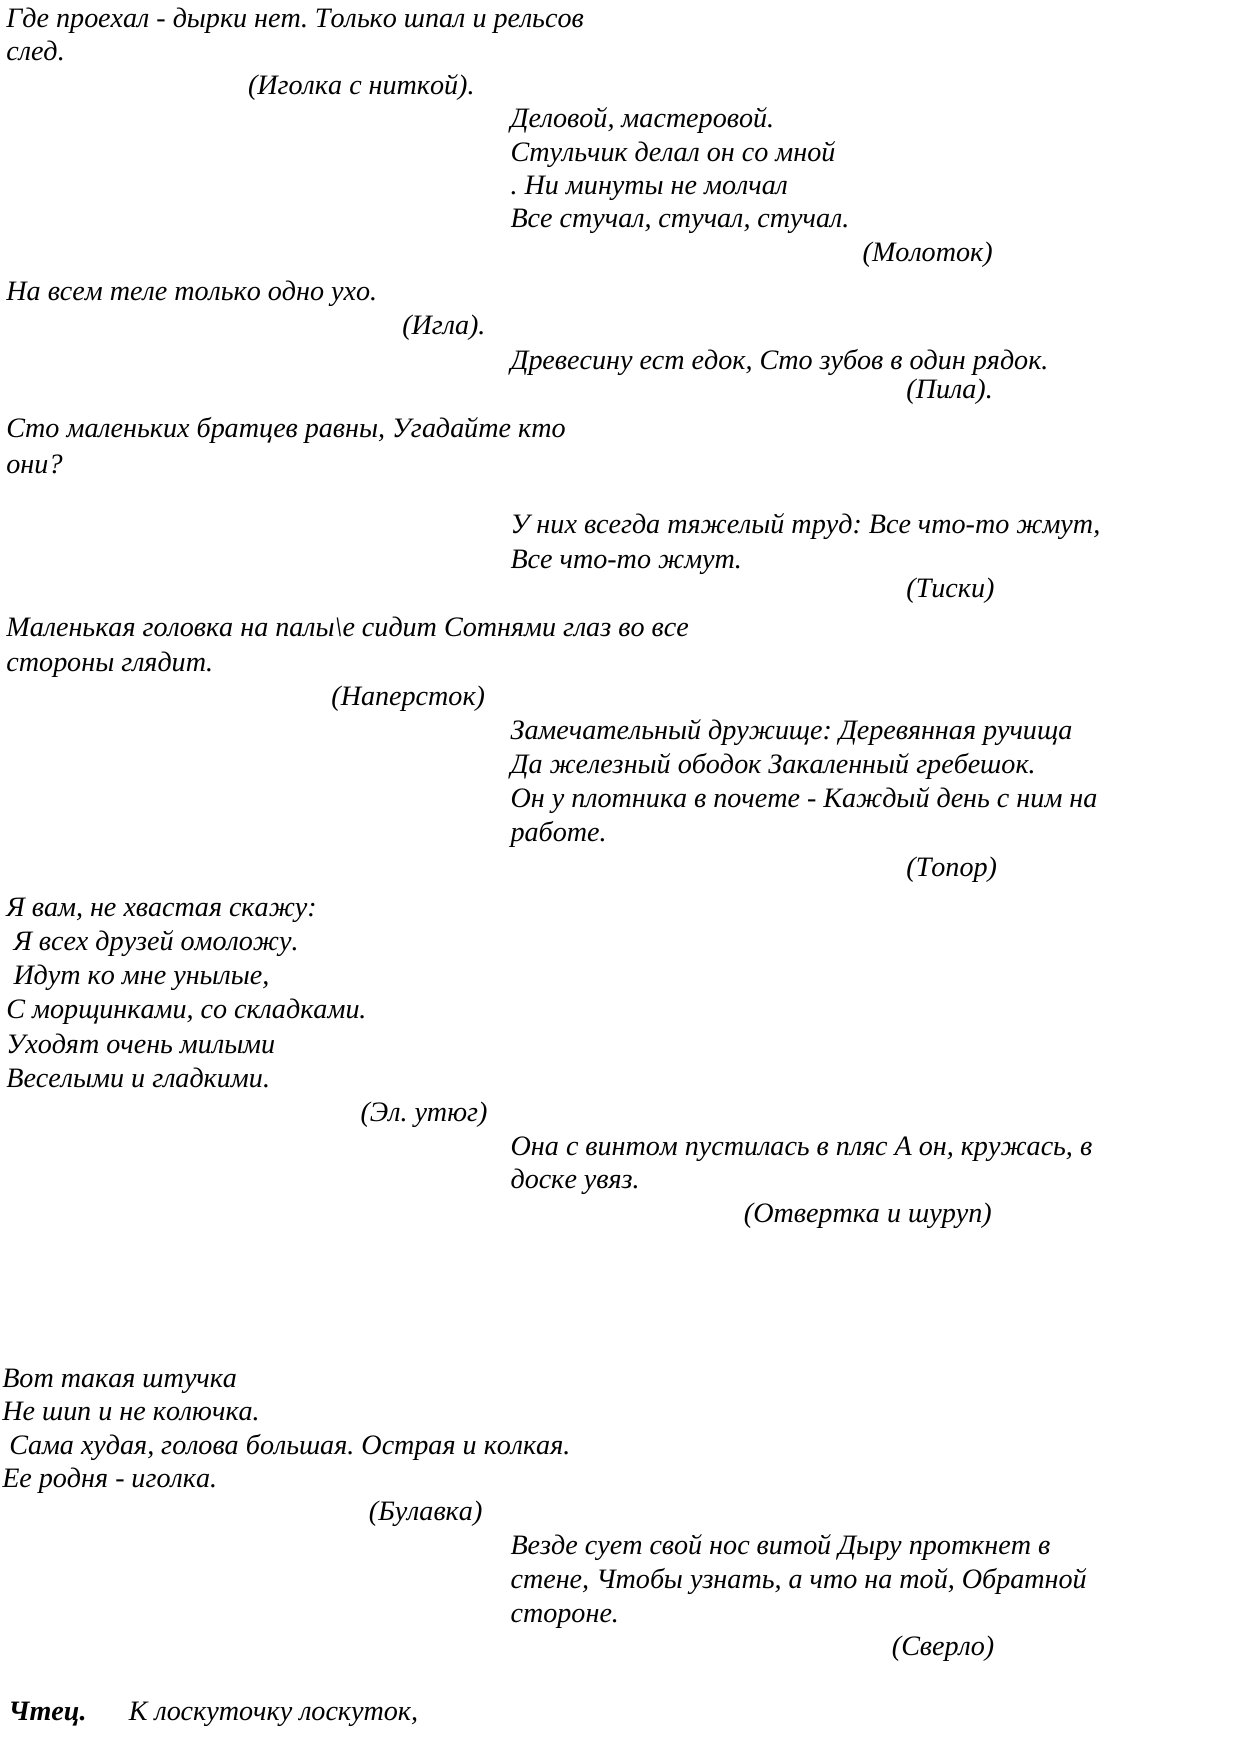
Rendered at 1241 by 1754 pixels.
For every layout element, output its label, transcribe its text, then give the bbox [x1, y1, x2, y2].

text (Пила). [906, 376, 1240, 404]
text Идут ко мне унылые, [6, 957, 698, 992]
text На всем теле только одно ухо. [6, 278, 1240, 306]
text Ее родня - иголка. [2, 1461, 1086, 1494]
text Все стучал, стучал, стучал. [510, 201, 1119, 234]
text (Тиски) [906, 575, 1240, 603]
text Замечательный дружище: Деревянная ручища [510, 712, 1119, 746]
text Я всех друзей омоложу. [6, 923, 698, 957]
text С морщинками, со складками. [6, 992, 698, 1026]
text (Топор) [906, 849, 1240, 883]
text Где проехал - дырки нет. Только шпал и рельсов след. [6, 0, 601, 67]
text У них всегда тяжелый труд: Все что-то жмут, [510, 507, 1119, 541]
text Везде сует свой нос витой Дыру проткнет в стене, Чтобы узнать, а что на той, Обратной стороне. [510, 1527, 1109, 1629]
text (Иголка с ниткой). [248, 67, 1240, 101]
text Я вам, не хвастая скажу: [6, 889, 698, 923]
text Он у плотника в почете - Каждый день с ним на работе. [510, 780, 1119, 849]
text Все что-то жмут. [510, 541, 1119, 575]
text (Булавка) [369, 1494, 1240, 1527]
text (Игла). [402, 306, 1240, 341]
text Уходят очень милыми [6, 1026, 698, 1060]
text Деловой, мастеровой. [510, 101, 1119, 134]
text Стульчик делал он со мной [510, 134, 1119, 168]
text Да железный ободок Закаленный гребешок. [510, 746, 1119, 780]
text Вот такая штучка [2, 1361, 1086, 1394]
text (Эл. утюг) [360, 1094, 1240, 1128]
text Она с винтом пустилась в пляс А он, кружась, в доске увяз. [510, 1128, 1119, 1195]
text (Сверло) [892, 1629, 1240, 1662]
text Чтец. К лоскуточку лоскуток, [8, 1693, 1240, 1728]
text Сама худая, голова большая. Острая и колкая. [2, 1427, 1086, 1461]
text Сто маленьких братцев равны, Угадайте кто они? [6, 409, 601, 480]
text (Отвертка и шуруп) [744, 1195, 1240, 1229]
text Не шип и не колючка. [2, 1394, 1086, 1427]
text Маленькая головка на палы\е сидит Сотнями глаз во все стороны глядит. [6, 609, 698, 678]
text Древесину ест едок, Сто зубов в один рядок. [510, 341, 1119, 376]
text (Молоток) [862, 234, 1240, 268]
text . Ни минуты не молчал [510, 168, 1119, 201]
text Веселыми и гладкими. [6, 1060, 698, 1094]
text (Наперсток) [331, 678, 1240, 712]
